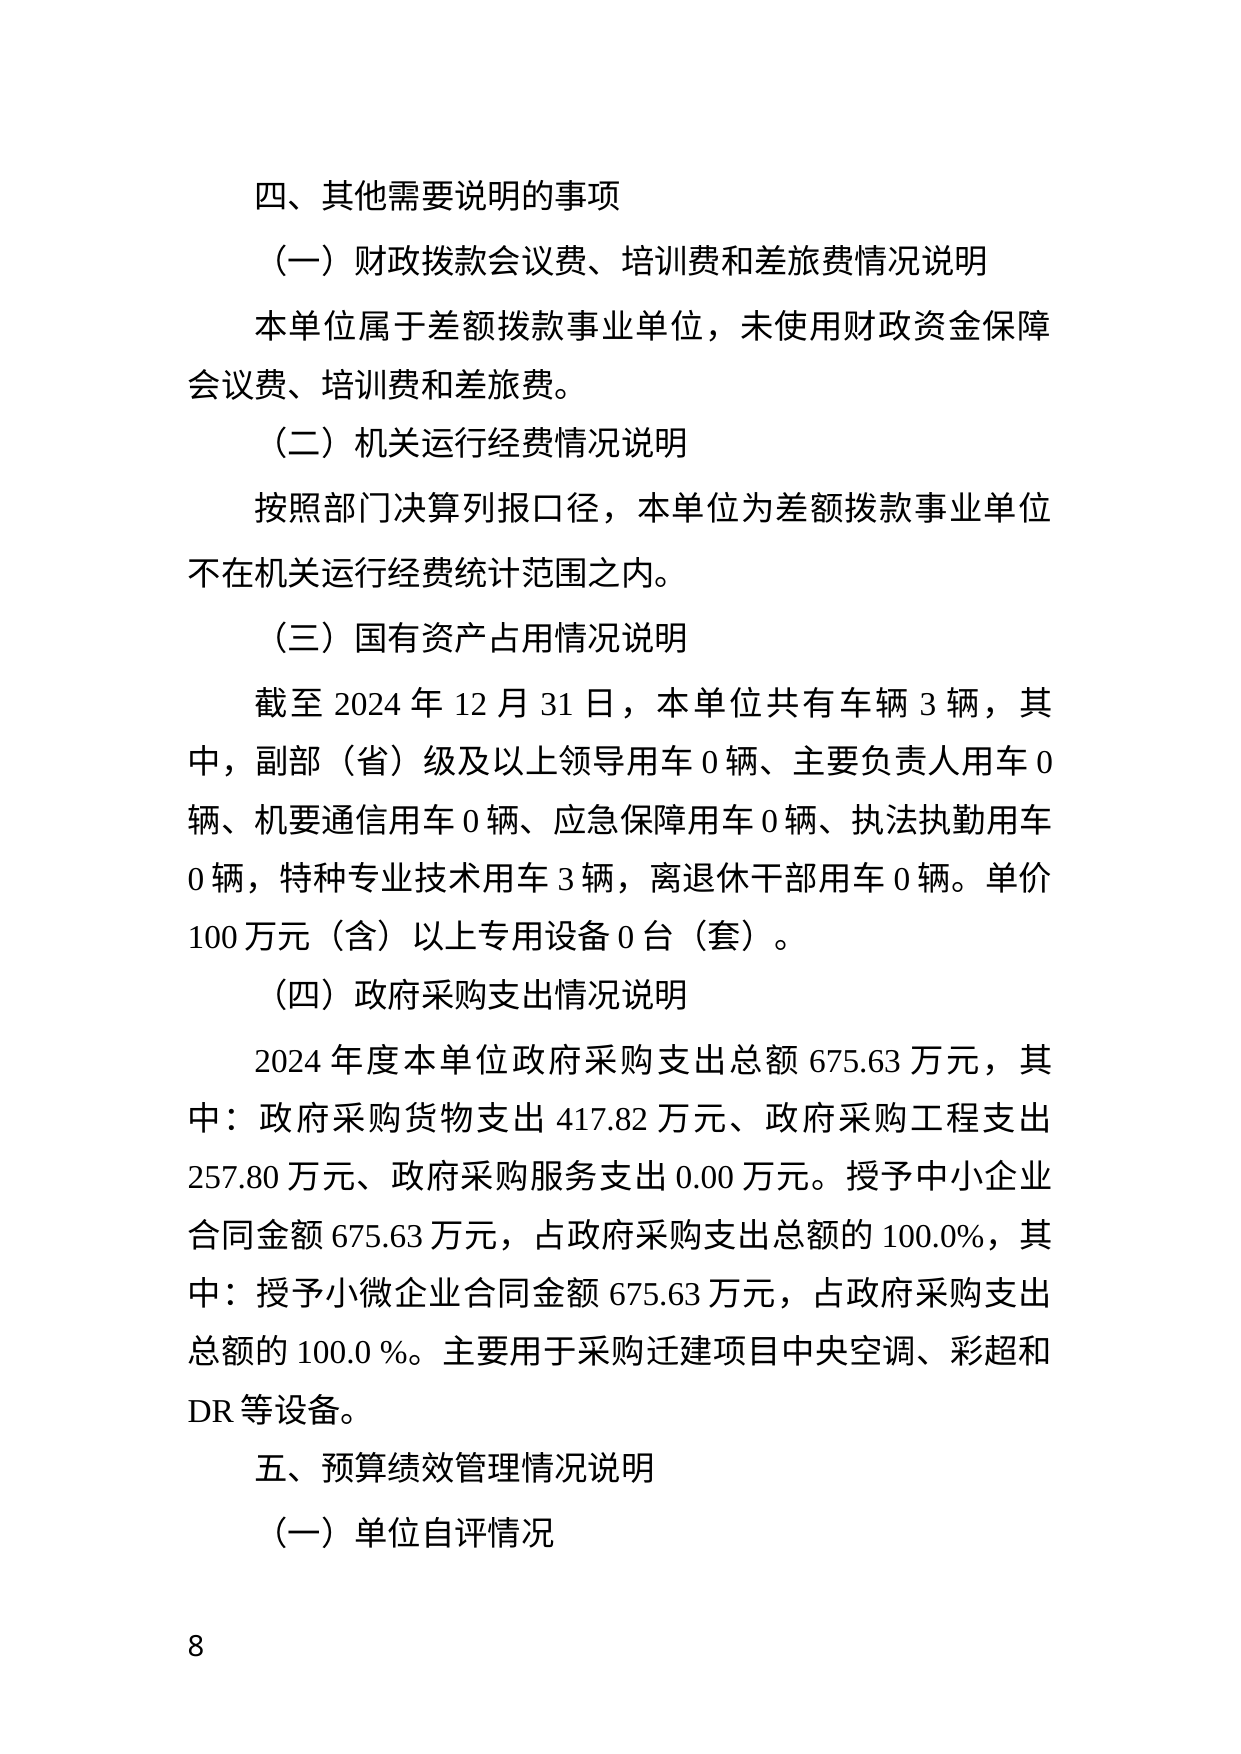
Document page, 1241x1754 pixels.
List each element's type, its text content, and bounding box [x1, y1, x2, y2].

text （四）政府采购支出情况说明 [187, 960, 1053, 1025]
text （三）国有资产占用情况说明 [187, 604, 1053, 669]
text 按照部门决算列报口径，本单位为差额拨款事业单位不在机关运行经费统计范围之内。 [187, 474, 1053, 604]
text 截至2024年12月31日，本单位共有车辆3辆，其中，副部（省）级及以上领导用车0辆、主要负责人用车0辆、机要通信用车0辆、应急保障用车0辆、执法执勤用车0辆，特种专业技术用车3辆，离退休干部用车0辆。单价100万元（含）以上专用设备0台（套）。 [187, 669, 1053, 960]
text （一）单位自评情况 [187, 1499, 1053, 1564]
text （二）机关运行经费情况说明 [187, 409, 1053, 474]
text 本单位属于差额拨款事业单位，未使用财政资金保障会议费、培训费和差旅费。 [187, 292, 1053, 409]
text 五、预算绩效管理情况说明 [187, 1434, 1053, 1499]
text （一）财政拨款会议费、培训费和差旅费情况说明 [187, 227, 1053, 292]
text 四、其他需要说明的事项 [187, 162, 1053, 227]
text 2024年度本单位政府采购支出总额675.63万元，其中：政府采购货物支出417.82万元、政府采购工程支出257.80万元、政府采购服务支出0.00万元。授予中小企业合同金额675.63万元，占政府采购支出总额的100.0%，其中：授予小微企业合同金额675.63万元，占政府采购支出总额的100.0 %。主要用于采购迁建项目中央空调、彩超和DR等设备。 [187, 1025, 1053, 1434]
